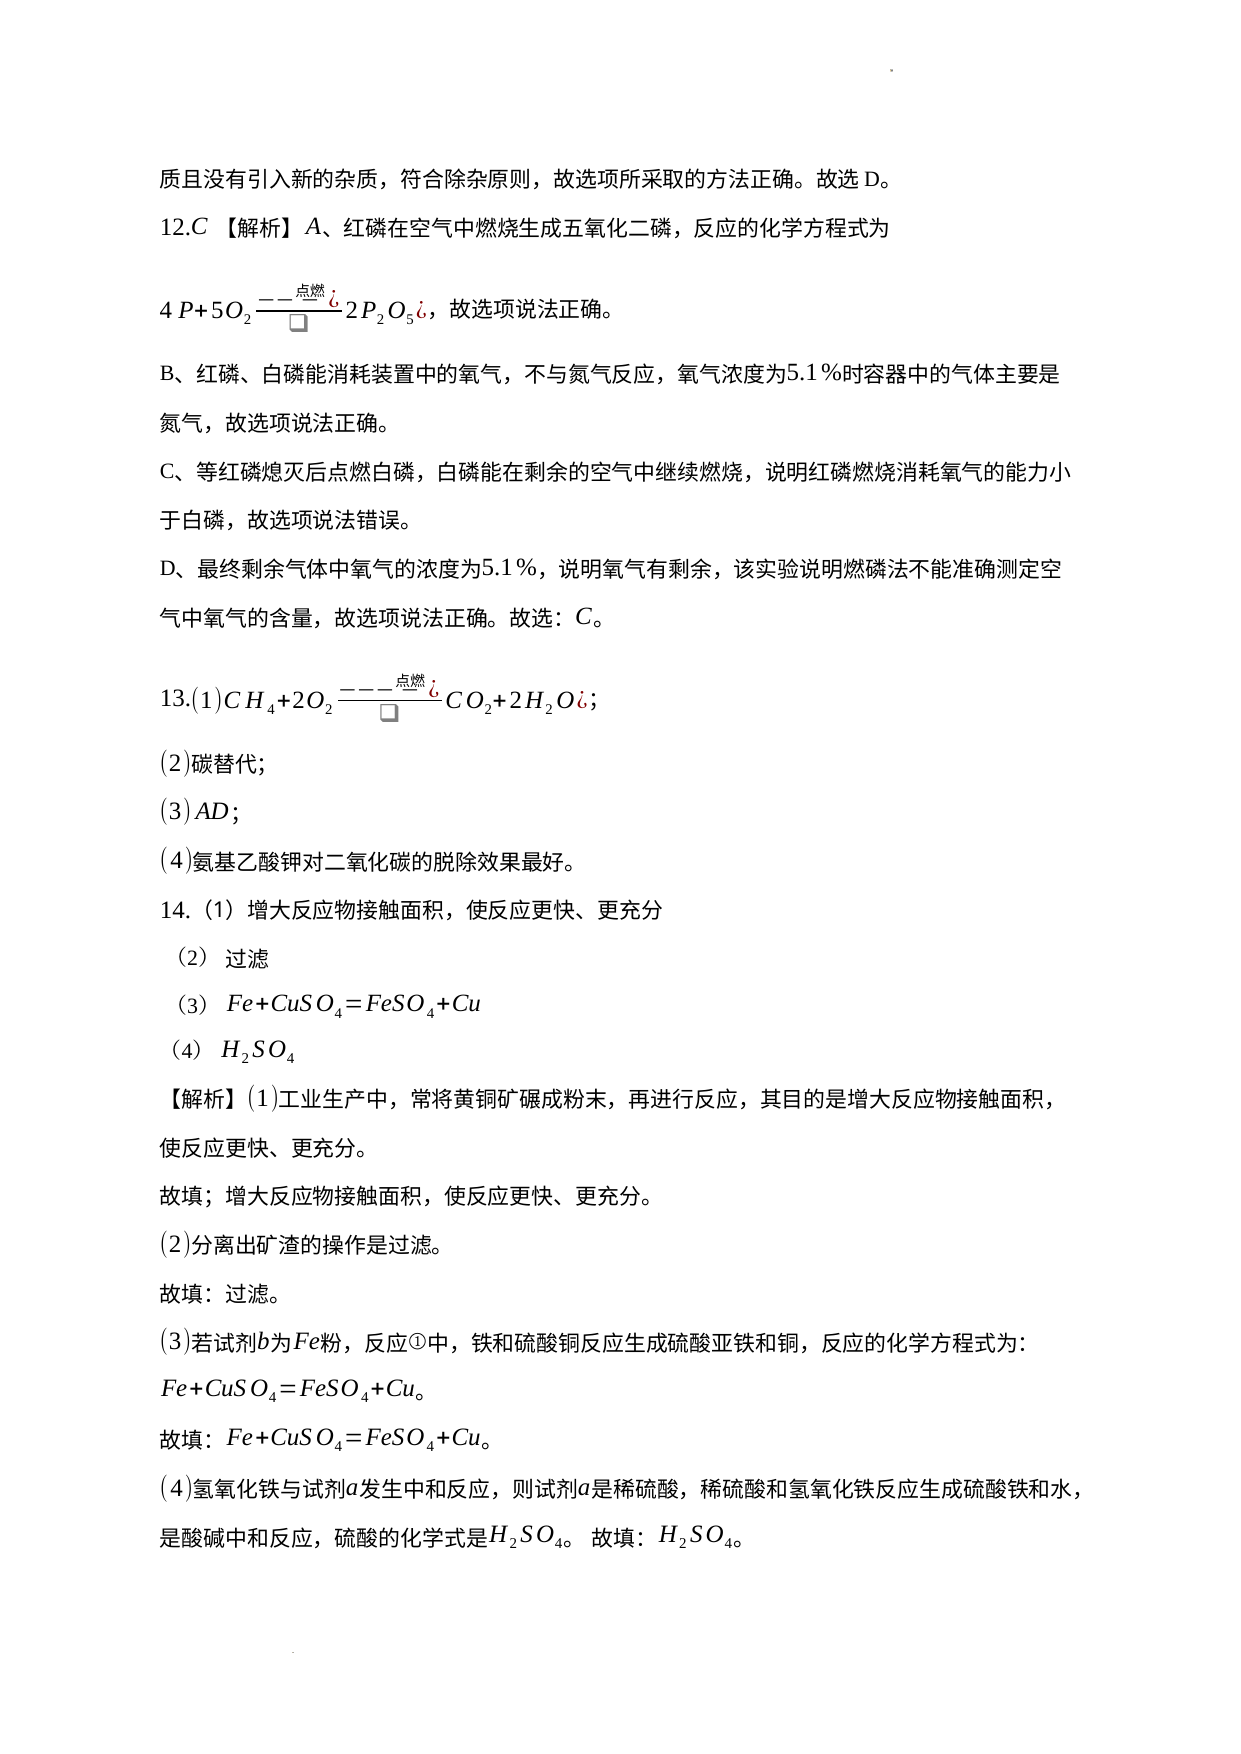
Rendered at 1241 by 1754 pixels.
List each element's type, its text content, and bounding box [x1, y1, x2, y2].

text （3） [159, 989, 1081, 1022]
text （2） 过滤 [159, 941, 1081, 974]
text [159, 1081, 1081, 1553]
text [159, 162, 1081, 194]
text 12. 【解析】、红磷在空气中燃烧生成五氧化二磷，反应的化学方程式为，故选项说法正确。 B、红磷、白磷能消耗装置中的氧气，不与氮气反应，氧气浓度为时容器中的气体主要是氮气，故选项说法正确。 C、等红磷熄灭后点燃白磷，白磷能在剩余的空气中继续燃烧，说明红磷燃烧消耗氧气的能力小于白磷，故选项说法错误。 D、最终剩余气体中氧气的浓度为，说明氧气有剩余，该实验说明燃磷法不能准确测定空气中氧气的含量，故选项说法正确。故选：。 13.； 碳替代； ； 氨基乙酸钾对二氧化碳的脱除效果最好。 14.（1）增大反应物接触面积，使反应更快、更充分 [159, 210, 1081, 925]
text （4） [159, 1034, 1081, 1067]
